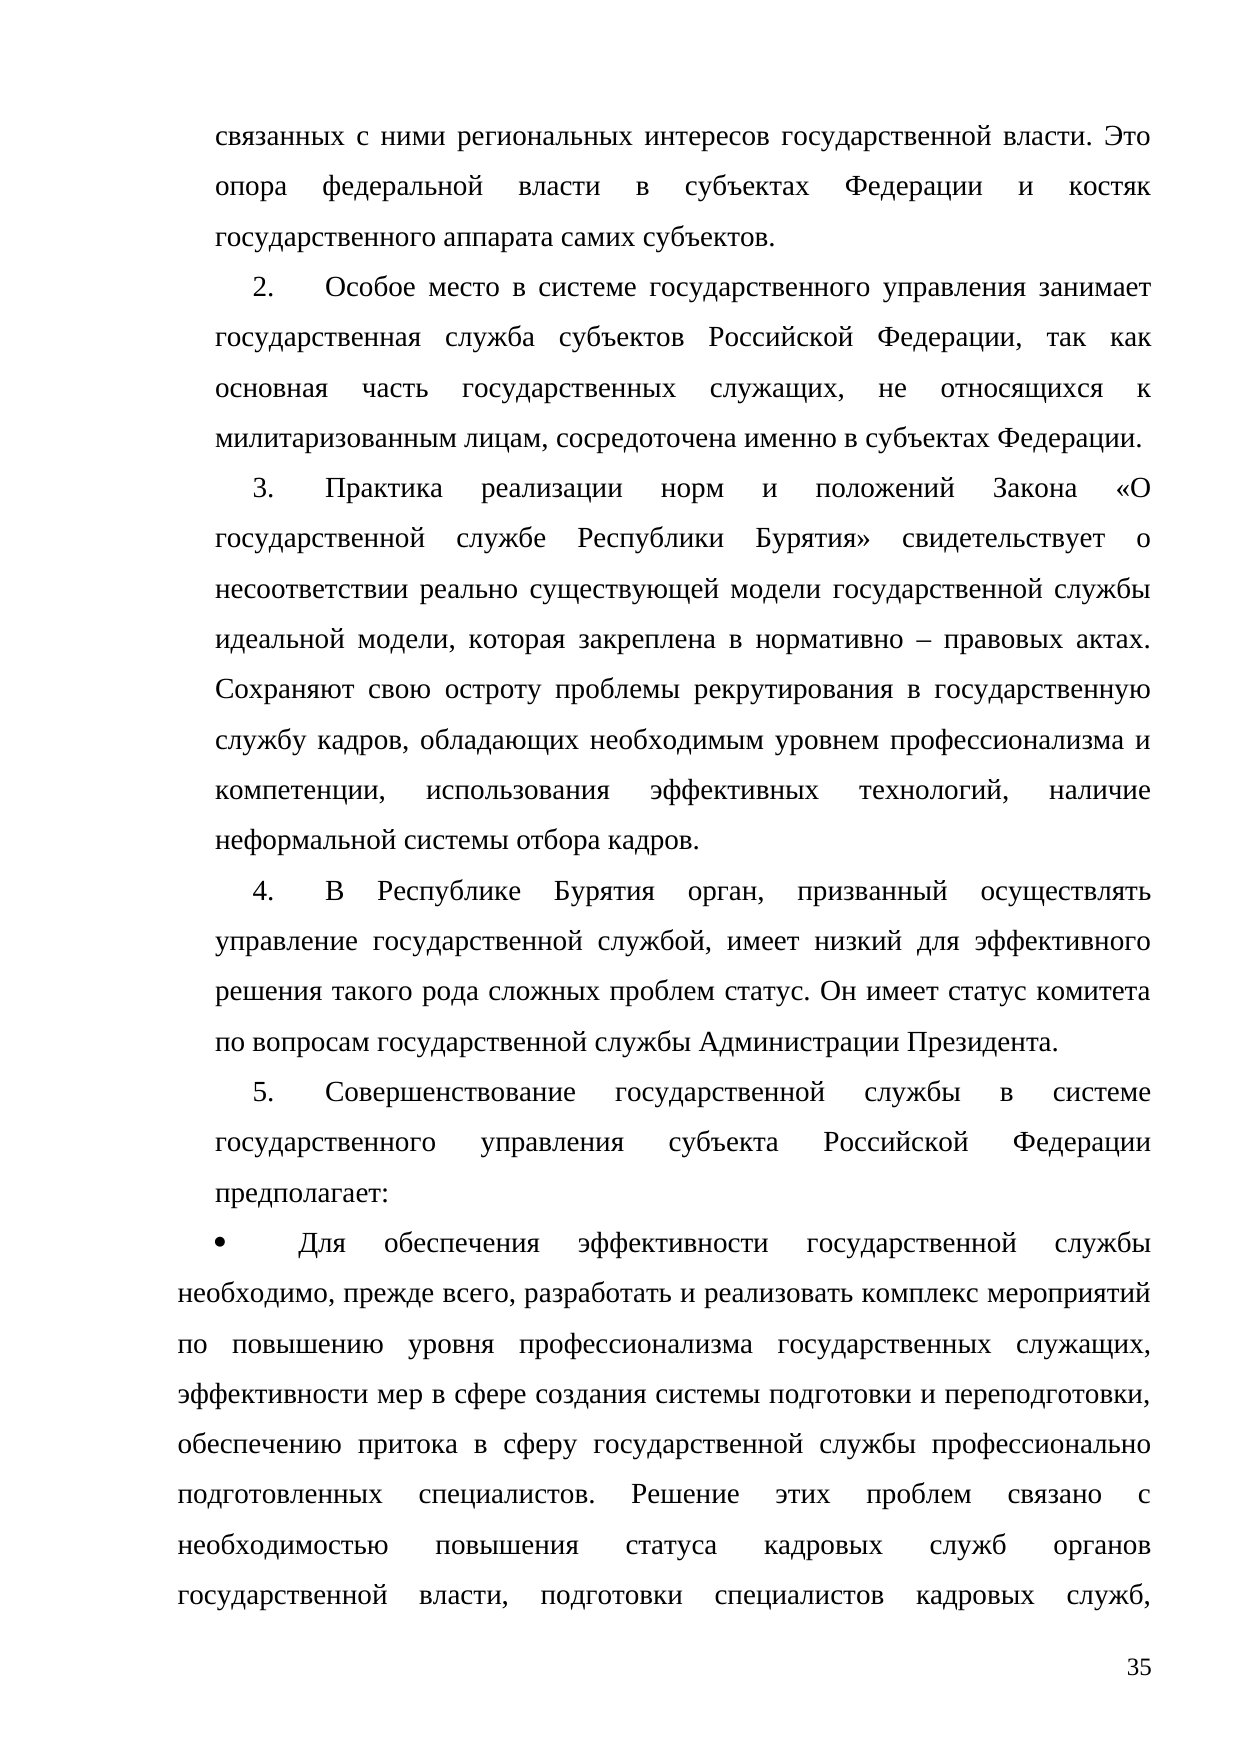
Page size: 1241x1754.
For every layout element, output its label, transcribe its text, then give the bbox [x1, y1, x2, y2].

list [177, 1225, 1152, 1611]
list Практика реализации норм и положений Закона «О государственной службе Республики Бурятия» свидетельствует о несоответствии реально существующей модели государственной службы идеальной модели, которая закреплена в нормативно – правовых актах. Сохраняют свою остроту проблемы рекрутирования в государственную службу кадров, обладающих необходимым уровнем профессионализма и компетенции, использования эффективных технологий, наличие неформальной системы отбора кадров. [215, 470, 1152, 856]
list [215, 118, 1152, 252]
list Особое место в системе государственного управления занимает государственная служба субъектов Российской Федерации, так как основная часть государственных служащих, не относящихся к милитаризованным лицам, сосредоточена именно в субъектах Федерации. [215, 269, 1152, 453]
list Совершенствование государственной службы в системе государственного управления субъекта Российской Федерации предполагает: [215, 1074, 1152, 1208]
list В Республике Бурятия орган, призванный осуществлять управление государственной службой, имеет низкий для эффективного решения такого рода сложных проблем статус. Он имеет статус комитета по вопросам государственной службы Администрации Президента. [215, 873, 1152, 1057]
